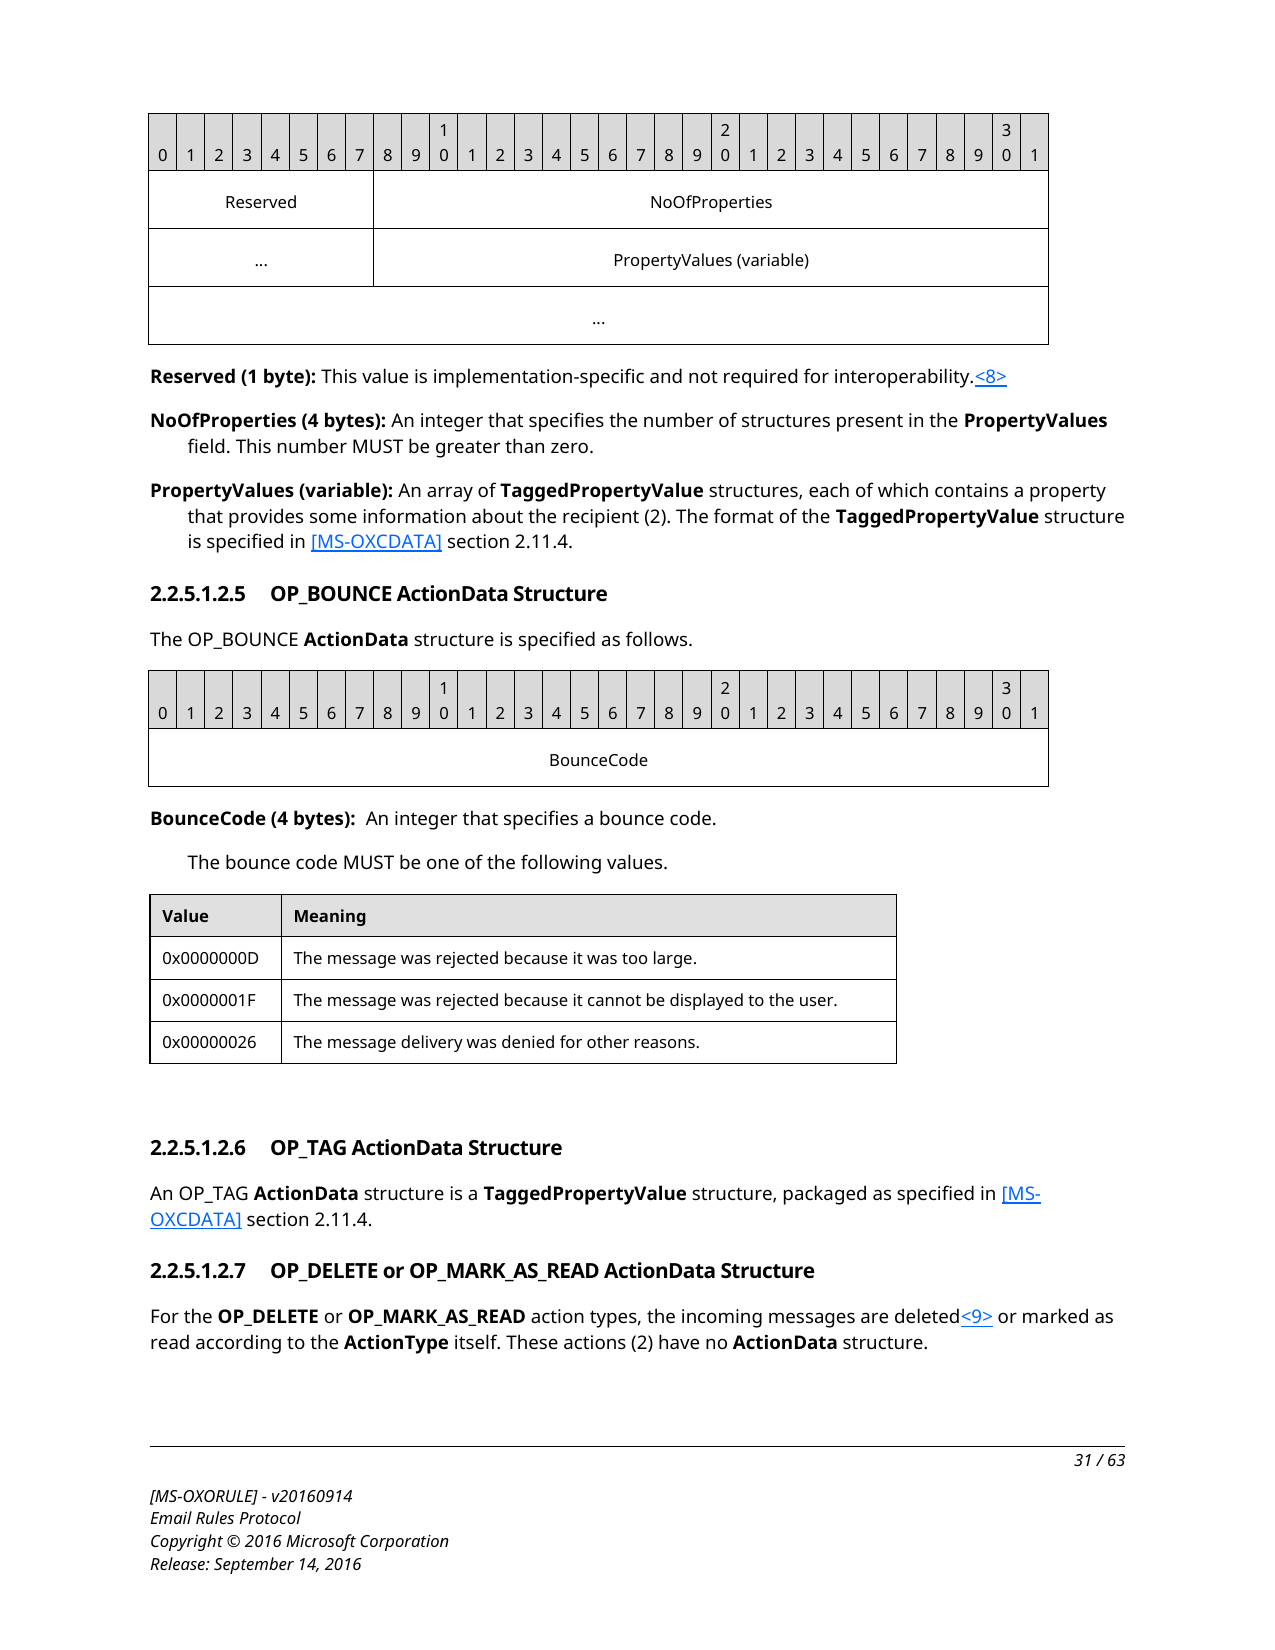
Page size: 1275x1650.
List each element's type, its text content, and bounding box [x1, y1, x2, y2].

table_header 2 0 [712, 671, 739, 728]
subtitle OP_TAG ActionData Structure [150, 1133, 1125, 1162]
table_header 6 [318, 671, 345, 728]
text An OP_TAG ActionData structure is a TaggedPropertyValue structure, packaged as specified in [MS-OXCDATA] section 2.11.4. [150, 1181, 1125, 1232]
table_cell NoOfProperties [374, 171, 1048, 228]
table_header 2 [768, 114, 795, 170]
table_header 0 [149, 671, 176, 728]
table_header 5 [571, 671, 598, 728]
table_header 5 [571, 114, 598, 170]
table_header 5 [290, 114, 317, 170]
table_header 1 [740, 671, 767, 728]
table_header 7 [627, 671, 654, 728]
table_header 4 [262, 671, 289, 728]
table_header 8 [655, 114, 682, 170]
table_header 2 [205, 671, 232, 728]
table_cell 0x00000026 [151, 1022, 281, 1063]
table_cell 0x0000001F [151, 980, 281, 1021]
table_header 9 [683, 114, 711, 170]
table_header 0 [149, 114, 176, 170]
table_header 7 [346, 114, 373, 170]
table_header 1 [1021, 671, 1048, 728]
table_header 1 [740, 114, 767, 170]
table_cell The message delivery was denied for other reasons. [282, 1022, 896, 1063]
table_cell PropertyValues (variable) [374, 229, 1048, 286]
table_cell The message was rejected because it was too large. [282, 937, 896, 978]
table_header 9 [402, 671, 429, 728]
subtitle OP_BOUNCE ActionData Structure [150, 579, 1125, 607]
table_header 7 [627, 114, 654, 170]
table_header 9 [965, 114, 992, 170]
text The OP_BOUNCE ActionData structure is specified as follows. [150, 626, 1125, 652]
table_cell The message was rejected because it cannot be displayed to the user. [282, 980, 896, 1021]
table_header 1 [177, 671, 204, 728]
table_cell Reserved [149, 171, 373, 228]
subtitle OP_DELETE or OP_MARK_AS_READ ActionData Structure [150, 1257, 1125, 1285]
text For the OP_DELETE or OP_MARK_AS_READ action types, the incoming messages are deleted<9> or marked as read according to the ActionType itself. These actions (2) have no ActionData structure. [150, 1304, 1125, 1355]
table_header 3 [233, 671, 261, 728]
text BounceCode (4 bytes): An integer that specifies a bounce code. [150, 805, 1125, 831]
table_header 2 [487, 671, 514, 728]
table_header Meaning [282, 895, 896, 936]
table_header 3 [796, 671, 823, 728]
table_header 8 [937, 671, 964, 728]
table_header 7 [346, 671, 373, 728]
table_header 5 [290, 671, 317, 728]
table_cell BounceCode [149, 729, 1048, 786]
table_cell ... [149, 229, 373, 286]
table_header 1 0 [430, 114, 457, 170]
table_header 8 [374, 114, 401, 170]
table_header 6 [880, 671, 907, 728]
table_header 8 [937, 114, 964, 170]
table_header 9 [402, 114, 429, 170]
table_header 5 [852, 671, 879, 728]
table_header 3 [796, 114, 823, 170]
table_header 3 [515, 114, 542, 170]
table_header 8 [374, 671, 401, 728]
table_header 2 0 [712, 114, 739, 170]
table_header 4 [262, 114, 289, 170]
table_header 7 [908, 671, 936, 728]
table_header 3 [515, 671, 542, 728]
table_header 1 [177, 114, 204, 170]
table_header 2 [487, 114, 514, 170]
table_header 8 [655, 671, 682, 728]
table_header 4 [543, 114, 570, 170]
table_header 4 [543, 671, 570, 728]
table_header 1 [458, 671, 486, 728]
table_header 1 [1021, 114, 1048, 170]
table_header 6 [599, 671, 626, 728]
table_cell 0x0000000D [151, 937, 281, 978]
table_cell ... [149, 287, 1048, 343]
table_header 2 [205, 114, 232, 170]
table_header 3 0 [993, 671, 1020, 728]
table_header 1 [458, 114, 486, 170]
table_header 6 [599, 114, 626, 170]
table_header 1 0 [430, 671, 457, 728]
table_header 7 [908, 114, 936, 170]
table_header 9 [965, 671, 992, 728]
text NoOfProperties (4 bytes): An integer that specifies the number of structures present in the PropertyValues field. This number MUST be greater than zero. [150, 408, 1125, 459]
text Reserved (1 byte): This value is implementation-specific and not required for interoperability.<8> [150, 363, 1125, 389]
table_header 4 [824, 671, 851, 728]
table_header 9 [683, 671, 711, 728]
text The bounce code MUST be one of the following values. [187, 850, 1125, 875]
table_header 5 [852, 114, 879, 170]
table_header 4 [824, 114, 851, 170]
table_header 2 [768, 671, 795, 728]
table_header 3 [233, 114, 261, 170]
table_header 6 [318, 114, 345, 170]
table_header 3 0 [993, 114, 1020, 170]
text PropertyValues (variable): An array of TaggedPropertyValue structures, each of which contains a property that provides some information about the recipient (2). The format of the TaggedPropertyValue structure is specified in [MS-OXCDATA] section 2.11.4. [150, 477, 1125, 554]
table_header 6 [880, 114, 907, 170]
table_header Value [151, 895, 281, 936]
